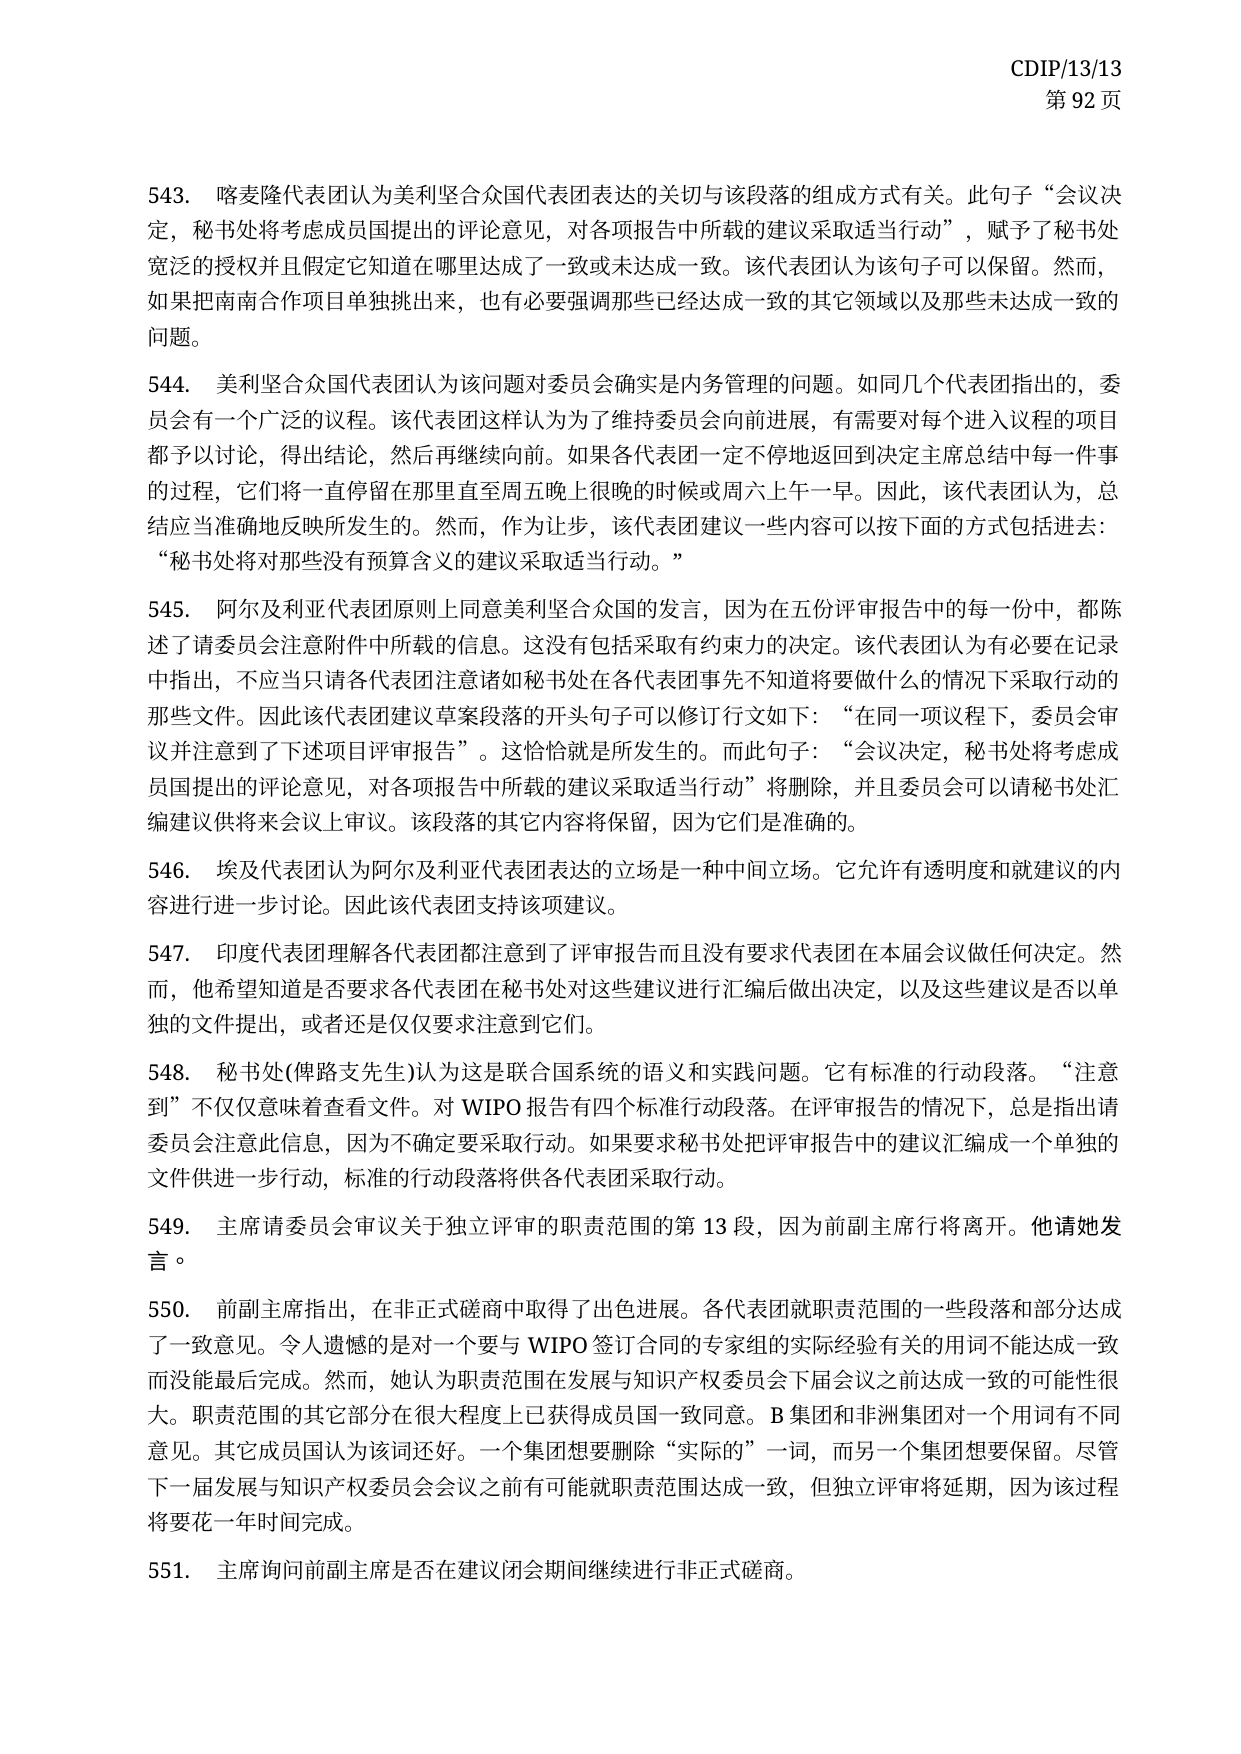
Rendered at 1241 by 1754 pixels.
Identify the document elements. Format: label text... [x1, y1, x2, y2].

list 阿尔及利亚代表团原则上同意美利坚合众国的发言，因为在五份评审报告中的每一份中，都陈述了请委员会注意附件中所载的信息。这没有包括采取有约束力的决定。该代表团认为有必要在记录中指出，不应当只请各代表团注意诸如秘书处在各代表团事先不知道将要做什么的情况下采取行动的那些文件。因此该代表团建议草案段落的开头句子可以修订行文如下：“在同一项议程下，委员会审议并注意到了下述项目评审报告”。这恰恰就是所发生的。而此句子：“会议决定，秘书处将考虑成员国提出的评论意见，对各项报告中所载的建议采取适当行动”将删除，并且委员会可以请秘书处汇编建议供将来会议上审议。该段落的其它内容将保留，因为它们是准确的。 [148, 589, 1122, 837]
list 喀麦隆代表团认为美利坚合众国代表团表达的关切与该段落的组成方式有关。此句子“会议决定，秘书处将考虑成员国提出的评论意见，对各项报告中所载的建议采取适当行动”，赋予了秘书处宽泛的授权并且假定它知道在哪里达成了一致或未达成一致。该代表团认为该句子可以保留。然而，如果把南南合作项目单独挑出来，也有必要强调那些已经达成一致的其它领域以及那些未达成一致的问题。 [148, 174, 1122, 351]
list 主席询问前副主席是否在建议闭会期间继续进行非正式磋商。 [148, 1549, 1122, 1584]
list 美利坚合众国代表团认为该问题对委员会确实是内务管理的问题。如同几个代表团指出的，委员会有一个广泛的议程。该代表团这样认为为了维持委员会向前进展，有需要对每个进入议程的项目都予以讨论，得出结论，然后再继续向前。如果各代表团一定不停地返回到决定主席总结中每一件事的过程，它们将一直停留在那里直至周五晚上很晚的时候或周六上午一早。因此，该代表团认为，总结应当准确地反映所发生的。然而，作为让步，该代表团建议一些内容可以按下面的方式包括进去：“秘书处将对那些没有预算含义的建议采取适当行动。” [148, 364, 1122, 576]
list 秘书处(俾路支先生)认为这是联合国系统的语义和实践问题。它有标准的行动段落。“注意到”不仅仅意味着查看文件。对WIPO报告有四个标准行动段落。在评审报告的情况下，总是指出请委员会注意此信息，因为不确定要采取行动。如果要求秘书处把评审报告中的建议汇编成一个单独的文件供进一步行动，标准的行动段落将供各代表团采取行动。 [148, 1051, 1122, 1193]
list 主席请委员会审议关于独立评审的职责范围的第13段，因为前副主席行将离开。他请她发言。 [148, 1205, 1122, 1276]
list 前副主席指出，在非正式磋商中取得了出色进展。各代表团就职责范围的一些段落和部分达成了一致意见。令人遗憾的是对一个要与WIPO签订合同的专家组的实际经验有关的用词不能达成一致而没能最后完成。然而，她认为职责范围在发展与知识产权委员会下届会议之前达成一致的可能性很大。职责范围的其它部分在很大程度上已获得成员国一致同意。B集团和非洲集团对一个用词有不同意见。其它成员国认为该词还好。一个集团想要删除“实际的”一词，而另一个集团想要保留。尽管下一届发展与知识产权委员会会议之前有可能就职责范围达成一致，但独立评审将延期，因为该过程将要花一年时间完成。 [148, 1289, 1122, 1537]
list 埃及代表团认为阿尔及利亚代表团表达的立场是一种中间立场。它允许有透明度和就建议的内容进行进一步讨论。因此该代表团支持该项建议。 [148, 849, 1122, 920]
list 印度代表团理解各代表团都注意到了评审报告而且没有要求代表团在本届会议做任何决定。然而，他希望知道是否要求各代表团在秘书处对这些建议进行汇编后做出决定，以及这些建议是否以单独的文件提出，或者还是仅仅要求注意到它们。 [148, 932, 1122, 1039]
